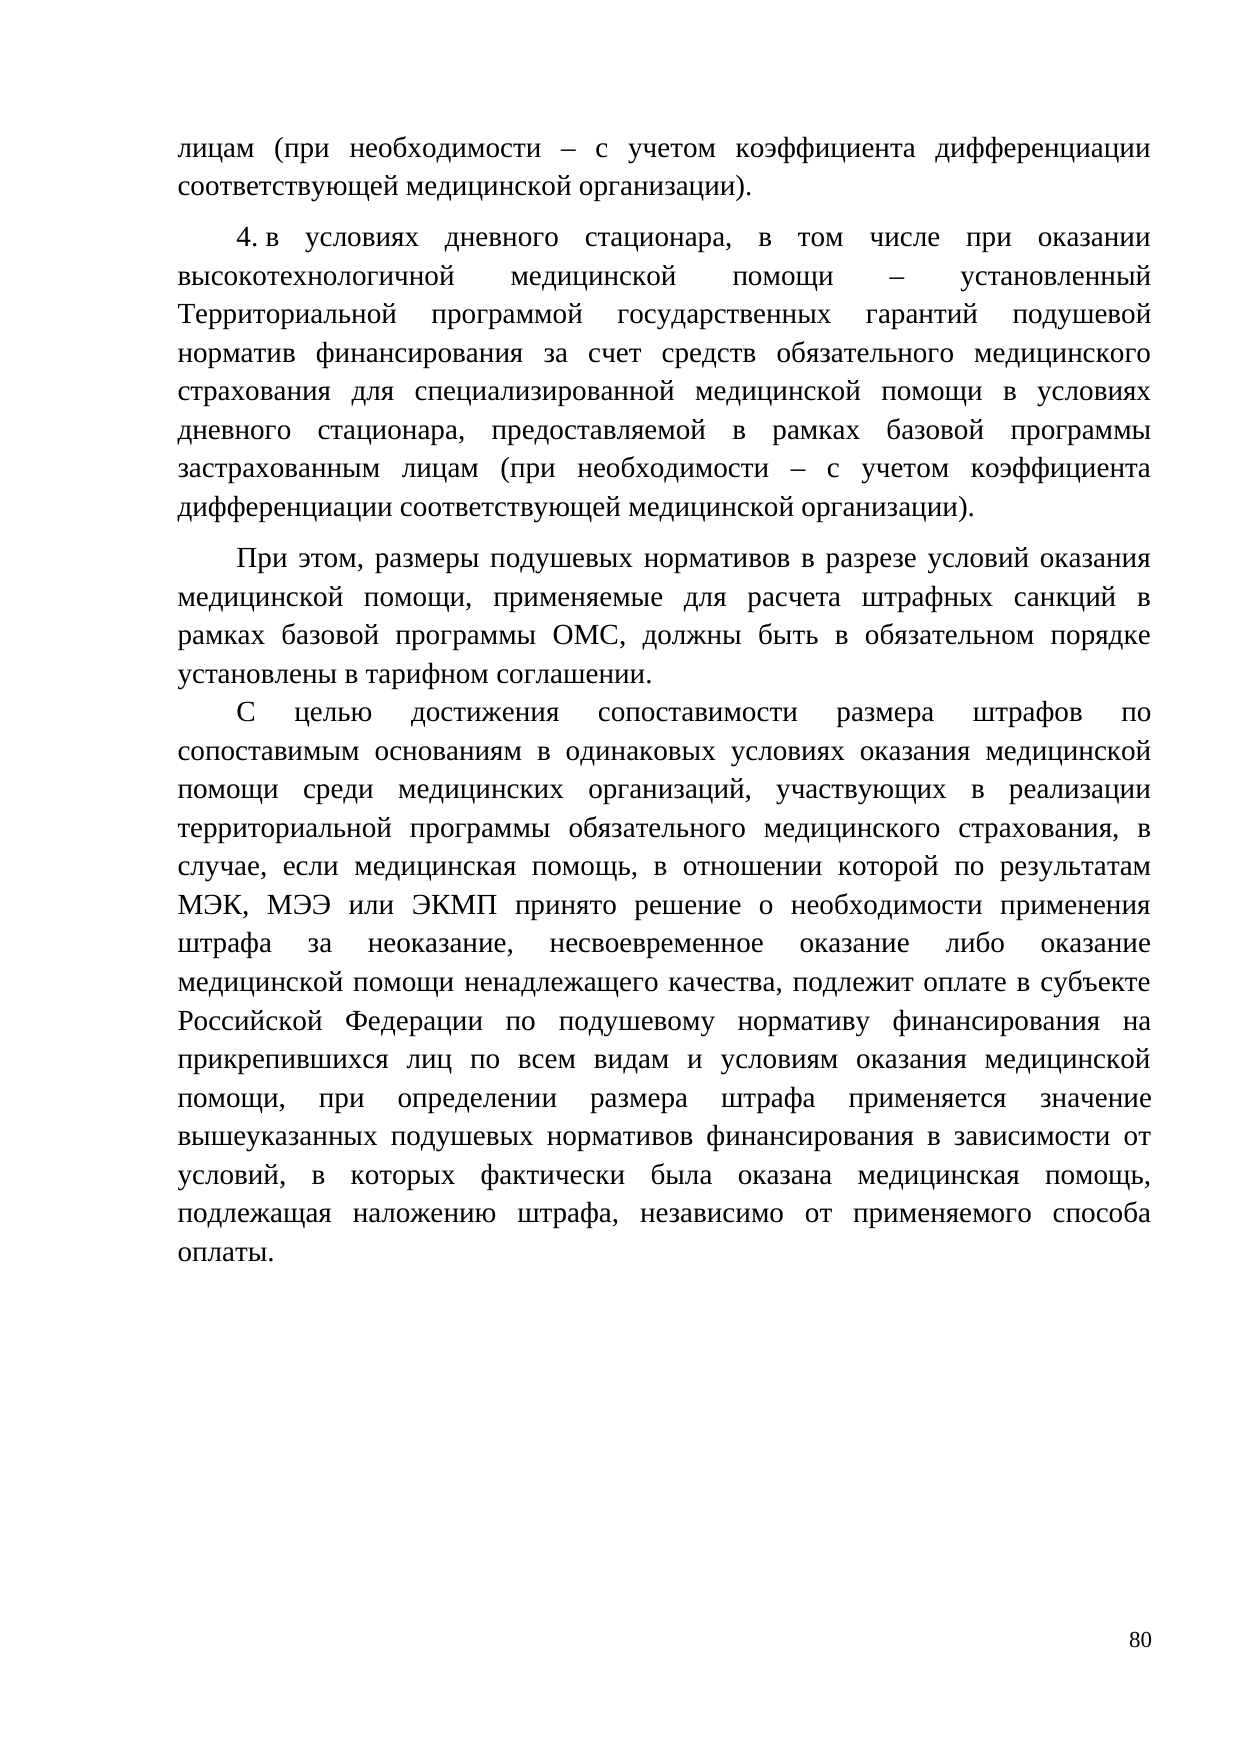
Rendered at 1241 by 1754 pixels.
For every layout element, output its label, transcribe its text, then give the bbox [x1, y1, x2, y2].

text 4. в условиях дневного стационара, в том числе при оказании высокотехнологичной медицинской помощи – установленный Территориальной программой государственных гарантий подушевой норматив финансирования за счет средств обязательного медицинского страхования для специализированной медицинской помощи в условиях дневного стационара, предоставляемой в рамках базовой программы застрахованным лицам (при необходимости – с учетом коэффициента дифференциации соответствующей медицинской организации). [177, 219, 1152, 523]
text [177, 130, 1152, 202]
text С целью достижения сопоставимости размера штрафов по сопоставимым основаниям в одинаковых условиях оказания медицинской помощи среди медицинских организаций, участвующих в реализации территориальной программы обязательного медицинского страхования, в случае, если медицинская помощь, в отношении которой по результатам МЭК, МЭЭ или ЭКМП принято решение о необходимости применения штрафа за неоказание, несвоевременное оказание либо оказание медицинской помощи ненадлежащего качества, подлежит оплате в субъекте Российской Федерации по подушевому нормативу финансирования на прикрепившихся лиц по всем видам и условиям оказания медицинской помощи, при определении размера штрафа применяется значение вышеуказанных подушевых нормативов финансирования в зависимости от условий, в которых фактически была оказана медицинская помощь, подлежащая наложению штрафа, независимо от применяемого способа оплаты. [177, 694, 1152, 1267]
text При этом, размеры подушевых нормативов в разрезе условий оказания медицинской помощи, применяемые для расчета штрафных санкций в рамках базовой программы ОМС, должны быть в обязательном порядке установлены в тарифном соглашении. [177, 540, 1152, 689]
